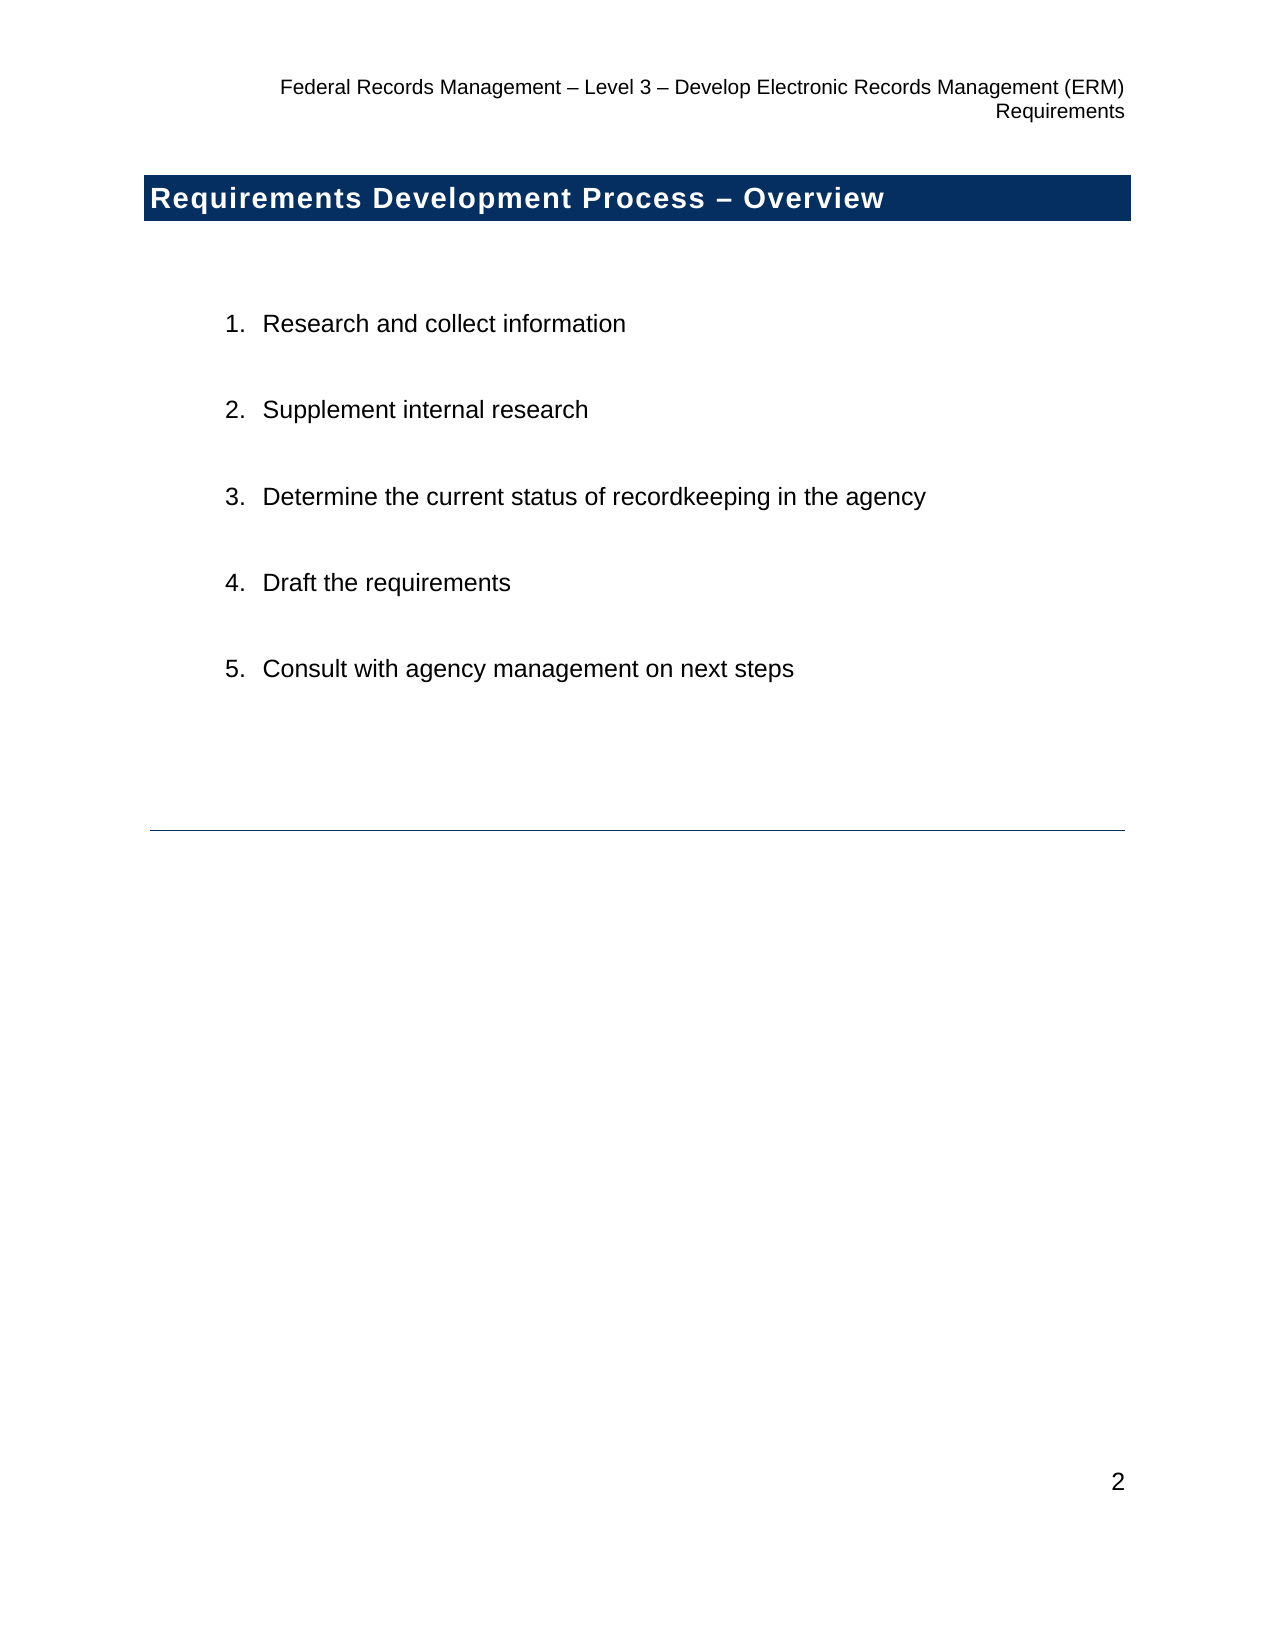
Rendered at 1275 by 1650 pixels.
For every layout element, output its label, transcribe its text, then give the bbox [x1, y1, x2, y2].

list Research and collect information [225, 309, 1125, 338]
subtitle Requirements Development Process – Overview [150, 181, 1125, 215]
list Determine the current status of recordkeeping in the agency [225, 482, 1125, 510]
list Supplement internal research [225, 395, 1125, 424]
list Consult with agency management on next steps [225, 654, 1125, 683]
list Draft the requirements [225, 568, 1125, 597]
